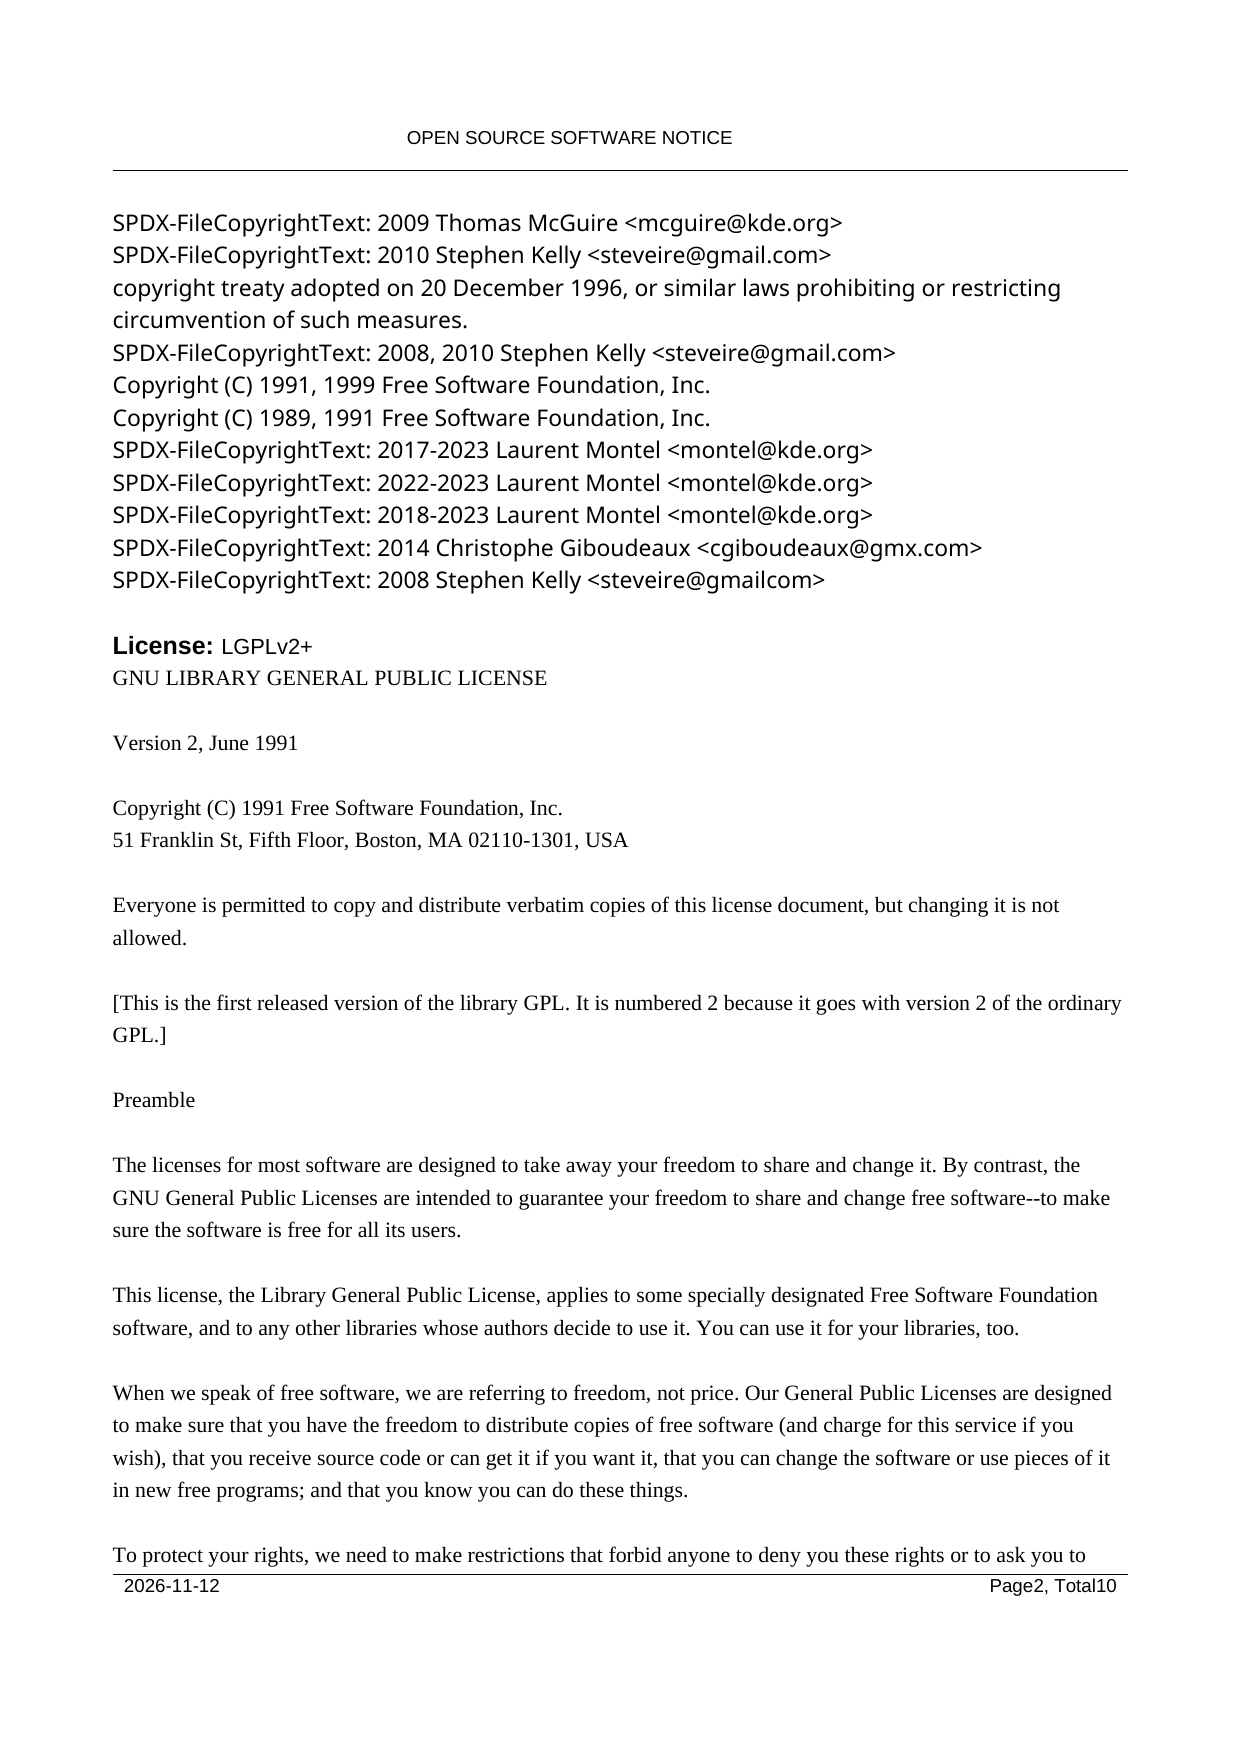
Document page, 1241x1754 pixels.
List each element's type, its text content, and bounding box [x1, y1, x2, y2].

text License: LGPLv2+ [112, 629, 1128, 661]
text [112, 661, 1128, 1571]
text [112, 206, 1128, 629]
